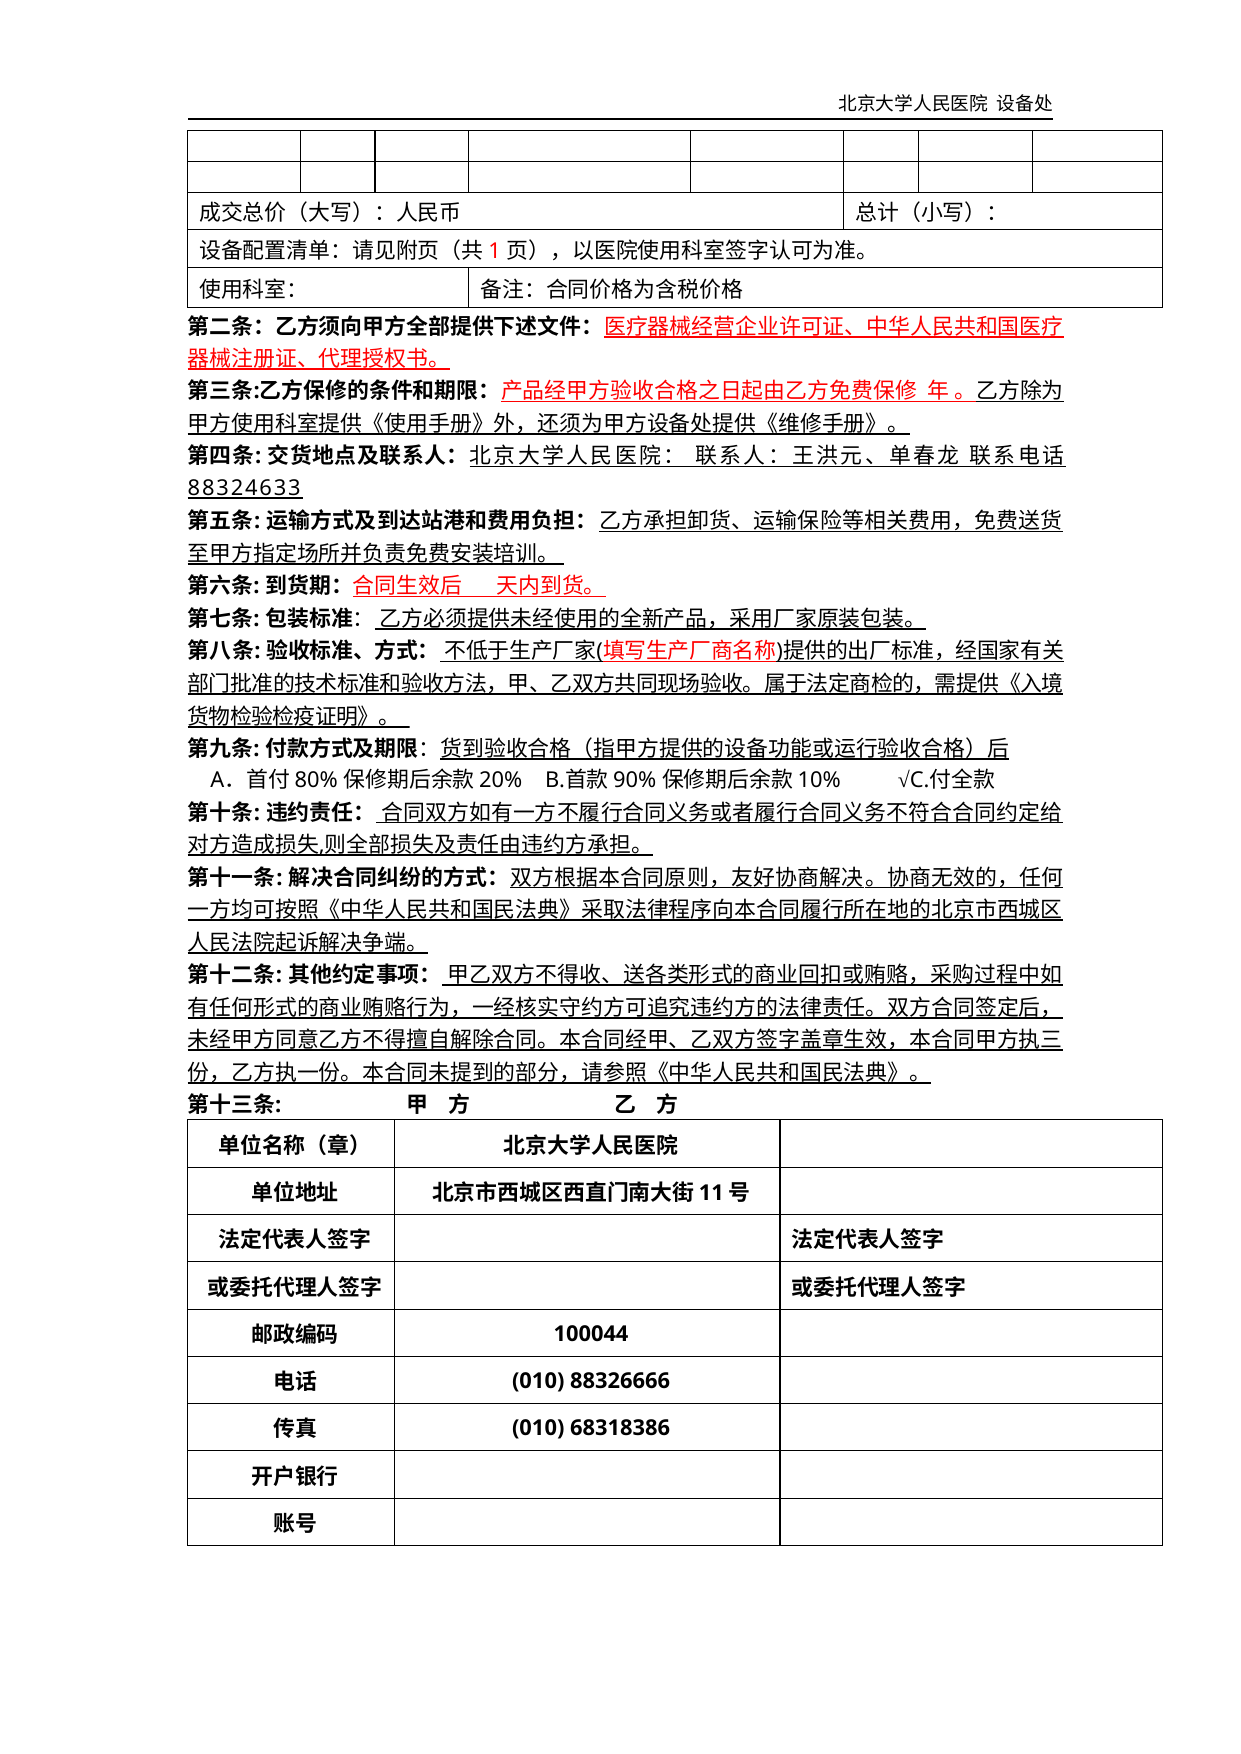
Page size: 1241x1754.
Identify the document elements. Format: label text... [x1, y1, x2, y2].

text 第五条: 运输方式及到达站港和费用负担：乙方承担卸货、运输保险等相关费用，免费送货至甲方指定场所并负责免费安装培训。 [187, 503, 1064, 568]
table_header [781, 1120, 1162, 1167]
table_cell 100044 [395, 1310, 779, 1356]
table_cell (010) 88326666 [395, 1357, 779, 1403]
table_cell [395, 1262, 779, 1308]
table_cell [844, 131, 918, 161]
table_cell [188, 162, 300, 192]
table_cell 或委托代理人签字 [781, 1262, 1162, 1308]
table_cell [781, 1168, 1162, 1214]
text 第四条: 交货地点及联系人：北京大学人民医院： 联系人：王洪元、单春龙 联系电话88324633 [187, 438, 1064, 503]
table_cell 设备配置清单：请见附页（共 1 页），以医院使用科室签字认可为准。 [188, 230, 1162, 267]
table_cell 总计（小写）： [844, 193, 1162, 229]
table_cell [376, 162, 468, 192]
table_cell [395, 1499, 779, 1545]
table_cell [781, 1357, 1162, 1403]
text 第九条: 付款方式及期限：货到验收合格（指甲方提供的设备功能或运行验收合格）后 [187, 731, 1055, 762]
table_cell 或委托代理人签字 [188, 1262, 394, 1308]
table_cell 开户银行 [188, 1451, 394, 1498]
table_cell 法定代表人签字 [188, 1215, 394, 1261]
table_cell [395, 1215, 779, 1261]
table_cell [781, 1310, 1162, 1356]
table_cell [1033, 131, 1162, 161]
table_cell [301, 162, 374, 192]
table_cell 电话 [188, 1357, 394, 1403]
table_cell [469, 131, 690, 161]
text 第三条:乙方保修的条件和期限：产品经甲方验收合格之日起由乙方免费保修 年 。乙方除为甲方使用科室提供《使用手册》外，还须为甲方设备处提供《维修手册》。 [187, 373, 1064, 438]
table_cell [781, 1499, 1162, 1545]
text 第二条：乙方须向甲方全部提供下述文件：医疗器械经营企业许可证、中华人民共和国医疗器械注册证、代理授权书。 [187, 308, 1064, 373]
text 第十一条: 解决合同纠纷的方式：双方根据本合同原则，友好协商解决。协商无效的，任何一方均可按照《中华人民共和国民法典》采取法律程序向本合同履行所在地的北京市西城区人民法院起诉解决争端。 [187, 859, 1064, 957]
table_cell [395, 1451, 779, 1498]
table_cell [919, 131, 1032, 161]
table_cell [469, 162, 690, 192]
table_cell [844, 162, 918, 192]
table_cell [691, 162, 843, 192]
table_cell 单位地址 [188, 1168, 394, 1214]
text 第七条: 包装标准： 乙方必须提供未经使用的全新产品，采用厂家原装包装。 [187, 601, 1064, 633]
table_header 北京大学人民医院 [395, 1120, 779, 1167]
table_cell (010) 68318386 [395, 1404, 779, 1450]
table_cell [376, 131, 468, 161]
table_cell [781, 1451, 1162, 1498]
table_cell [781, 1404, 1162, 1450]
text A．首付80% 保修期后余款20% B.首款90% 保修期后余款10% √C.付全款 [187, 762, 1055, 794]
text 第六条: 到货期：合同生效后 天内到货。 [187, 568, 1064, 601]
table_cell 成交总价（大写）：人民币 [188, 193, 843, 229]
table_cell 备注：合同价格为含税价格 [469, 268, 1162, 307]
table_cell [1033, 162, 1162, 192]
table_cell [301, 131, 374, 161]
table_cell 北京市西城区西直门南大街11号 [395, 1168, 779, 1214]
table_cell [188, 131, 300, 161]
text 第八条: 验收标准、方式： 不低于生产厂家(填写生产厂商名称)提供的出厂标准，经国家有关部门批准的技术标准和验收方法，甲、乙双方共同现场验收。属于法定商检的，需提供《入境货物检验检疫证明》。 [187, 633, 1064, 731]
table_cell 邮政编码 [188, 1310, 394, 1356]
text 第十条: 违约责任： 合同双方如有一方不履行合同义务或者履行合同义务不符合合同约定给对方造成损失,则全部损失及责任由违约方承担。 [187, 794, 1064, 859]
table_cell 账号 [188, 1499, 394, 1545]
table_cell 传真 [188, 1404, 394, 1450]
table_cell 使用科室： [188, 268, 468, 307]
table_header 单位名称（章） [188, 1120, 394, 1167]
text 第十二条: 其他约定事项： 甲乙双方不得收、送各类形式的商业回扣或贿赂，采购过程中如有任何形式的商业贿赂行为，一经核实守约方可追究违约方的法律责任。双方合同签定后，未经甲方同意乙方不得擅自解除合同。本合同经甲、乙双方签字盖章生效，本合同甲方执三份，乙方执一份。本合同未提到的部分，请参照《中华人民共和国民法典》。 [187, 957, 1064, 1087]
table_cell 法定代表人签字 [781, 1215, 1162, 1261]
text 第十三条: 甲 方 乙 方 [187, 1087, 1064, 1119]
table_cell [691, 131, 843, 161]
table_cell [919, 162, 1032, 192]
